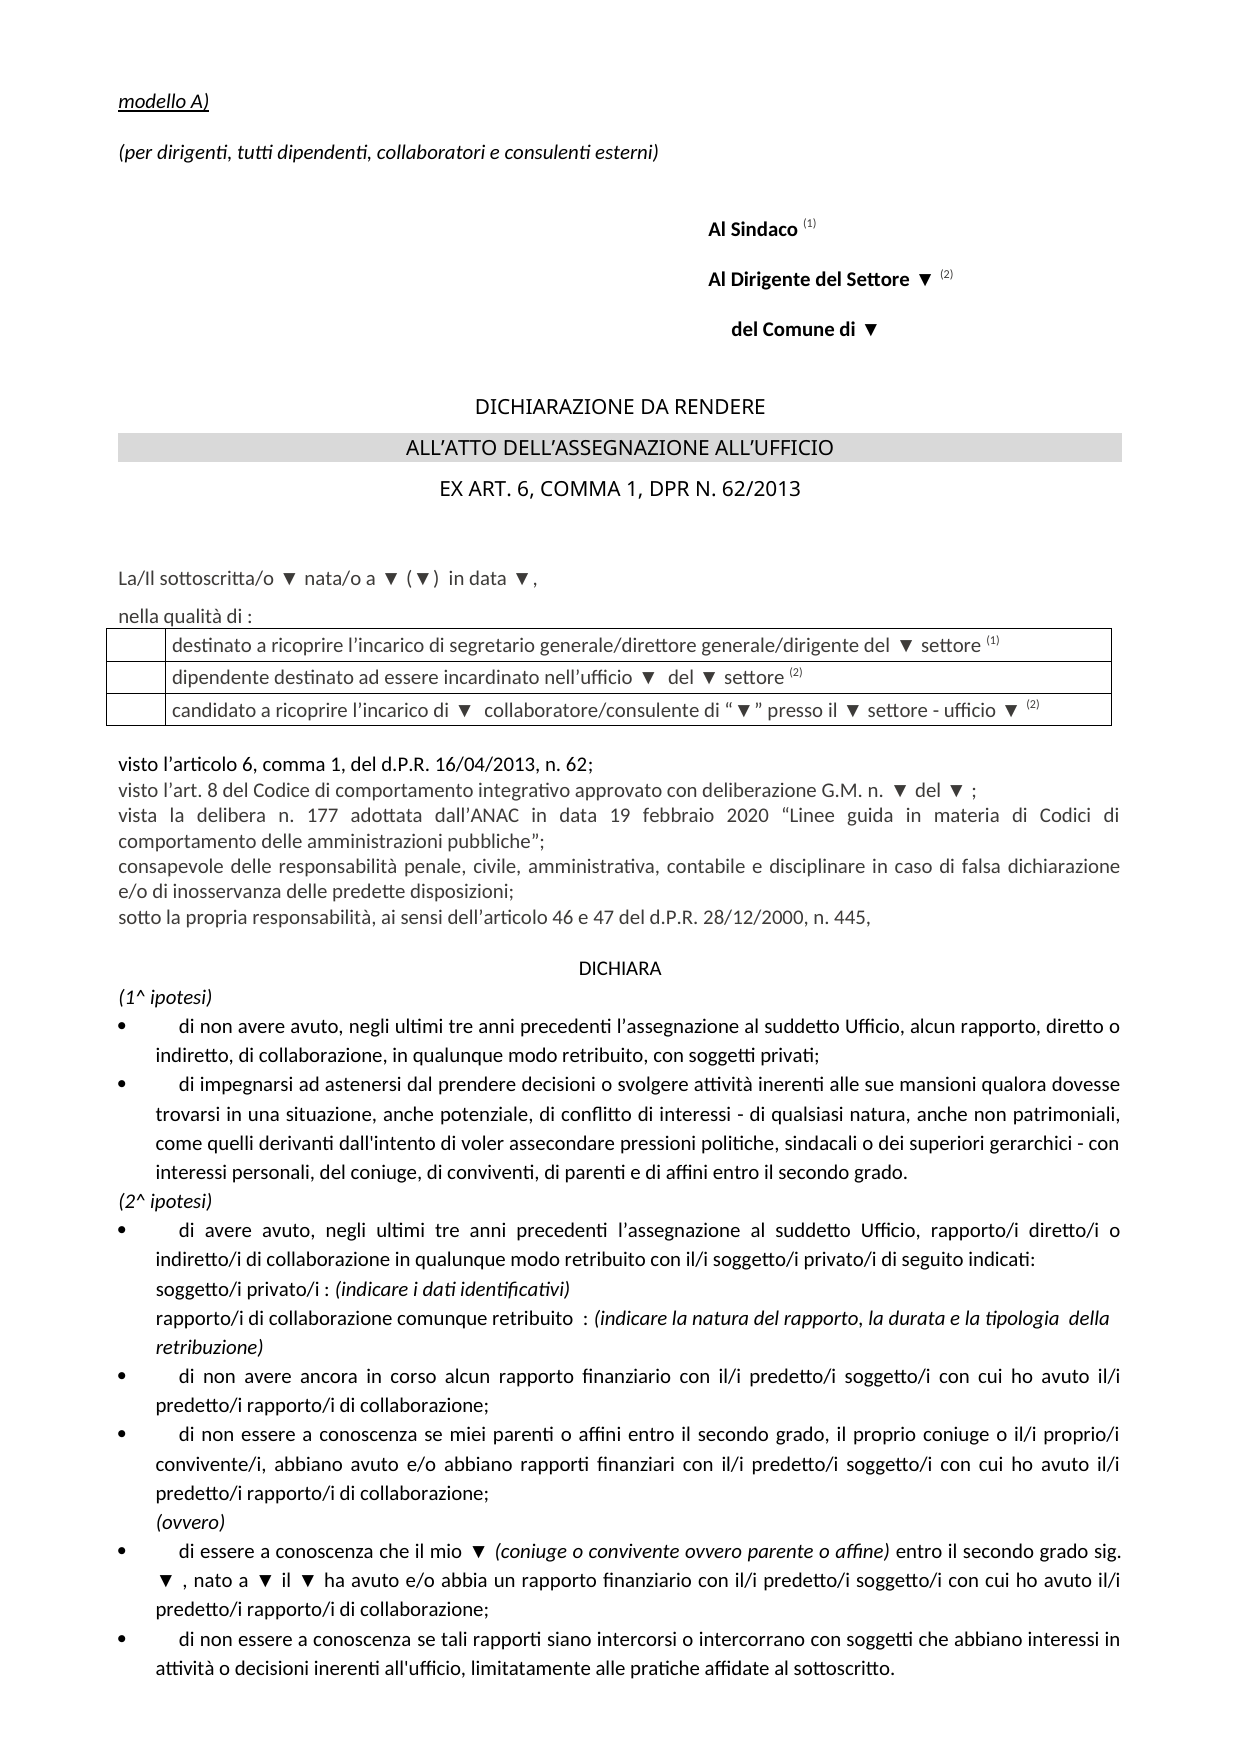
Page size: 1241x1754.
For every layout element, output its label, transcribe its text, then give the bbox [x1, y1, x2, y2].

text visto l’art. 8 del Codice di comportamento integrativo approvato con deliberazione G.M. n. ▼ del ▼ ; [118, 777, 1122, 802]
text di non essere a conoscenza se tali rapporti siano intercorsi o intercorrano con soggetti che abbiano interessi in attività o decisioni inerenti all'ufficio, limitatamente alle pratiche affidate al sottoscritto. [118, 1626, 1122, 1680]
table_header destinato a ricoprire l’incarico di segretario generale/direttore generale/dirigente del ▼ settore (1) [166, 629, 1111, 661]
text consapevole delle responsabilità penale, civile, amministrativa, contabile e disciplinare in caso di falsa dichiarazione e/o di inosservanza delle predette disposizioni; [118, 853, 1122, 904]
text di avere avuto, negli ultimi tre anni precedenti l’assegnazione al suddetto Ufficio, rapporto/i diretto/i o indiretto/i di collaborazione in qualunque modo retribuito con il/i soggetto/i privato/i di seguito indicati: [118, 1217, 1122, 1272]
text retribuzione) [118, 1334, 1122, 1359]
text Al Sindaco (1) [634, 216, 1122, 241]
text di non avere ancora in corso alcun rapporto finanziario con il/i predetto/i soggetto/i con cui ho avuto il/i predetto/i rapporto/i di collaborazione; [118, 1363, 1122, 1418]
text nella qualità di : [118, 591, 1122, 628]
text La/Il sottoscritta/o ▼ nata/o a ▼ (▼) in data ▼, [118, 553, 1122, 591]
text sotto la propria responsabilità, ai sensi dell’articolo 46 e 47 del d.P.R. 28/12/2000, n. 445, [118, 904, 1122, 929]
text modello A) [118, 89, 1122, 114]
text di impegnarsi ad astenersi dal prendere decisioni o svolgere attività inerenti alle sue mansioni qualora dovesse trovarsi in una situazione, anche potenziale, di conflitto di interessi - di qualsiasi natura, anche non patrimoniali, come quelli derivanti dall'intento di voler assecondare pressioni politiche, sindacali o dei superiori gerarchici - con interessi personali, del coniuge, di conviventi, di parenti e di affini entro il secondo grado. [118, 1072, 1122, 1184]
text del Comune di ▼ [416, 316, 1122, 341]
text di non essere a conoscenza se miei parenti o affini entro il secondo grado, il proprio coniuge o il/i proprio/i convivente/i, abbiano avuto e/o abbiano rapporti finanziari con il/i predetto/i soggetto/i con cui ho avuto il/i predetto/i rapporto/i di collaborazione; [118, 1422, 1122, 1505]
text di essere a conoscenza che il mio ▼ (coniuge o convivente ovvero parente o affine) entro il secondo grado sig. ▼ , nato a ▼ il ▼ ha avuto e/o abbia un rapporto finanziario con il/i predetto/i soggetto/i con cui ho avuto il/i predetto/i rapporto/i di collaborazione; [118, 1538, 1122, 1622]
table_cell dipendente destinato ad essere incardinato nell’ufficio ▼ del ▼ settore (2) [166, 662, 1111, 693]
text Al Dirigente del Settore ▼ (2) [634, 267, 1122, 292]
text soggetto/i privato/i : (indicare i dati identificativi) [118, 1276, 1122, 1301]
table_header [107, 629, 165, 661]
text di non avere avuto, negli ultimi tre anni precedenti l’assegnazione al suddetto Ufficio, alcun rapporto, diretto o indiretto, di collaborazione, in qualunque modo retribuito, con soggetti privati; [118, 1013, 1122, 1068]
text (per dirigenti, tutti dipendenti, collaboratori e consulenti esterni) [118, 139, 1122, 165]
text vista la delibera n. 177 adottata dall’ANAC in data 19 febbraio 2020 “Linee guida in materia di Codici di comportamento delle amministrazioni pubbliche”; [118, 802, 1122, 853]
text (2^ ipotesi) [118, 1188, 1122, 1214]
text DICHIARA [118, 955, 1122, 980]
list (ovvero) [156, 1509, 1122, 1534]
text ALL’ATTO DELL’ASSEGNAZIONE ALL’UFFICIO [118, 433, 1122, 462]
table_cell candidato a ricoprire l’incarico di ▼ collaboratore/consulente di “▼” presso il ▼ settore - ufficio ▼ (2) [166, 694, 1111, 725]
table_cell [107, 662, 165, 693]
text DICHIARAZIONE DA RENDERE [118, 392, 1122, 421]
text visto l’articolo 6, comma 1, del d.P.R. 16/04/2013, n. 62; [118, 752, 1122, 777]
text rapporto/i di collaborazione comunque retribuito : (indicare la natura del rapporto, la durata e la tipologia della [118, 1305, 1122, 1330]
table_cell [107, 694, 165, 725]
text EX ART. 6, COMMA 1, DPR N. 62/2013 [118, 474, 1122, 502]
text (1^ ipotesi) [118, 984, 1122, 1009]
